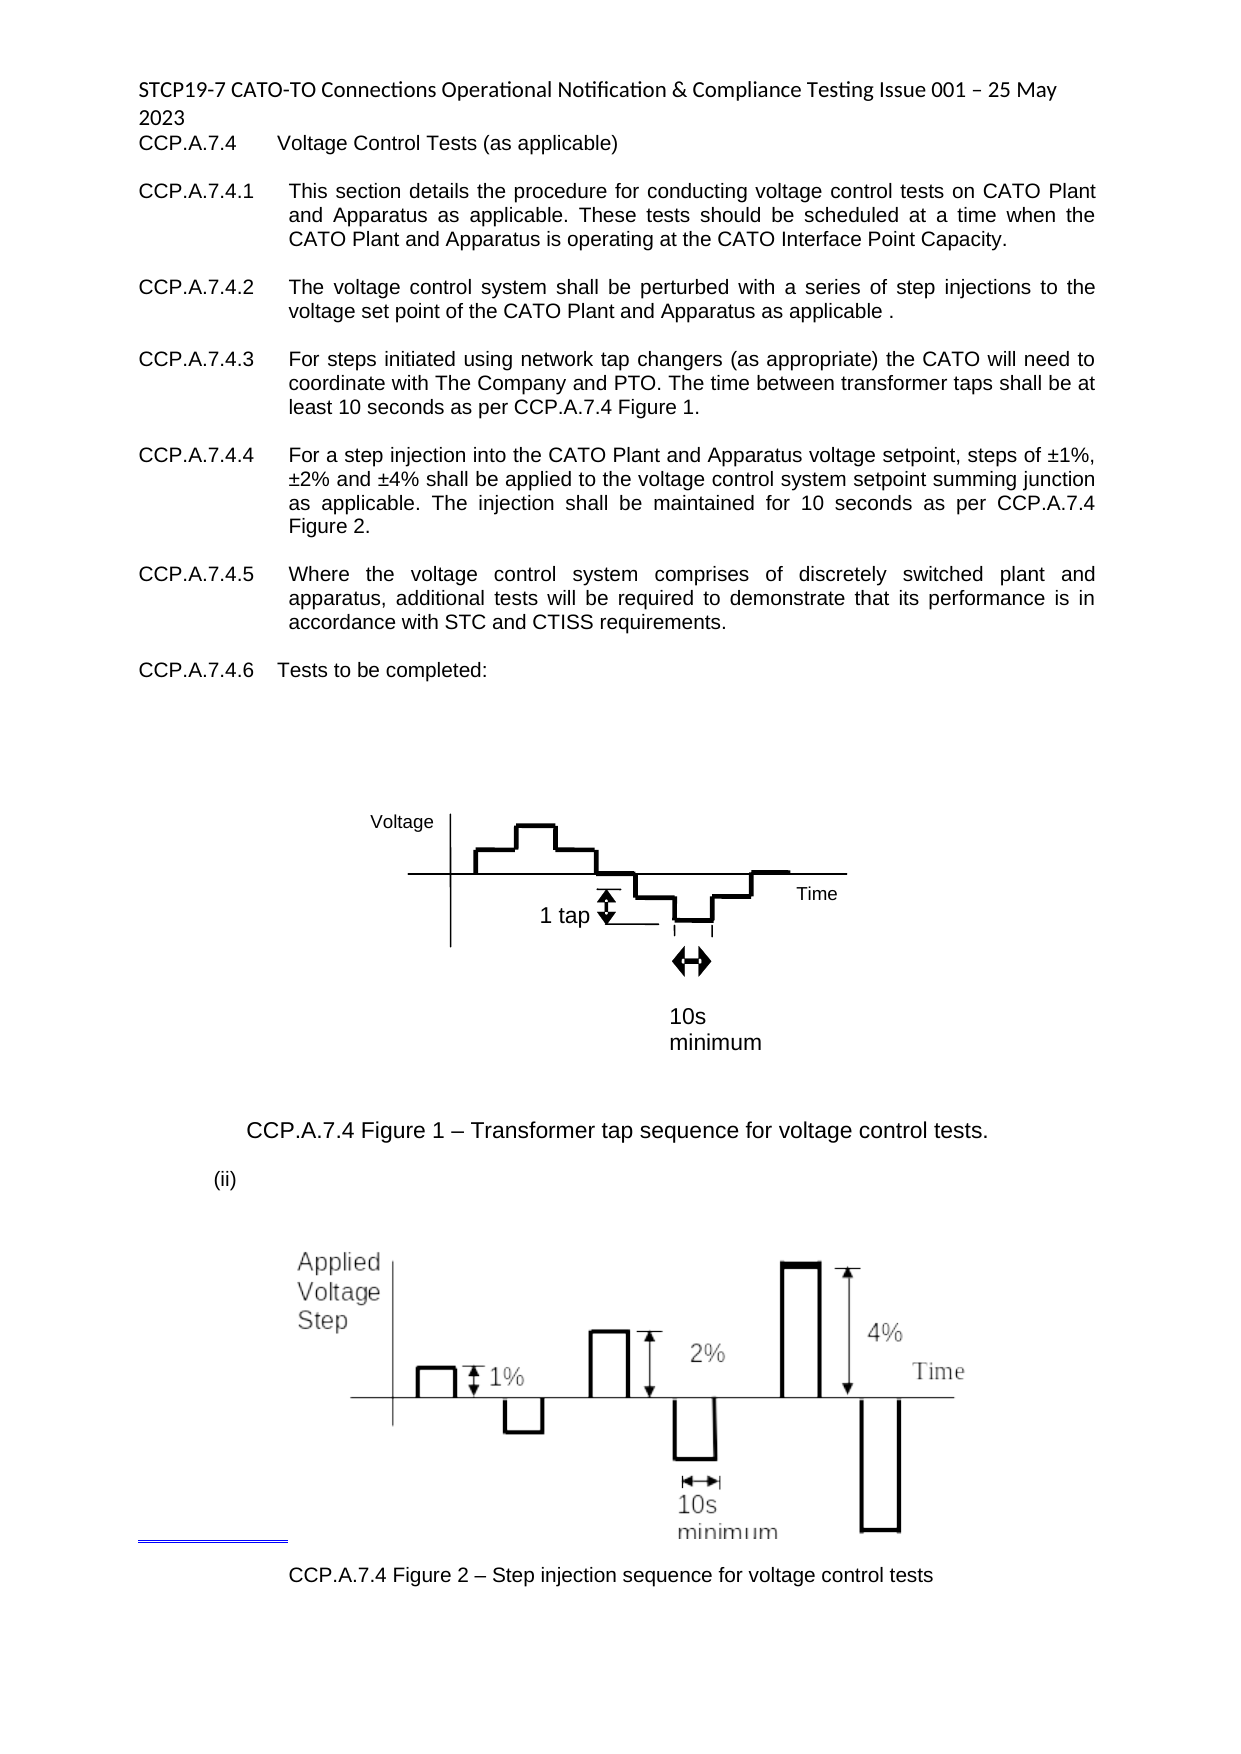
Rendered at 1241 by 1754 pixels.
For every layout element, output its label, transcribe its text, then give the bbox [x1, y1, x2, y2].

text CCP.A.7.4.3 For steps initiated using network tap changers (as appropriate) the CATO will need to coordinate with The Company and PTO. The time between transformer taps shall be at least 10 seconds as per CCP.A.7.4 Figure 1. [138, 347, 1097, 418]
text CCP.A.7.4 Voltage Control Tests (as applicable) [138, 131, 1097, 155]
text CCP.A.7.4 Figure 2 – Step injection sequence for voltage control tests [138, 1563, 1097, 1587]
text CCP.A.7.4.2 The voltage control system shall be perturbed with a series of step injections to the voltage set point of the CATO Plant and Apparatus as applicable . [138, 275, 1097, 323]
text CCP.A.7.4 Figure 1 – Transformer tap sequence for voltage control tests. [138, 1117, 1097, 1143]
text CCP.A.7.4.5 Where the voltage control system comprises of discretely switched plant and apparatus, additional tests will be required to demonstrate that its performance is in accordance with STC and CTISS requirements. [138, 562, 1097, 634]
text (ii) [138, 1167, 1097, 1191]
text CCP.A.7.4.6 Tests to be completed: [138, 658, 1097, 682]
text CCP.A.7.4.1 This section details the procedure for conducting voltage control tests on CATO Plant and Apparatus as applicable. These tests should be scheduled at a time when the CATO Plant and Apparatus is operating at the CATO Interface Point Capacity. [138, 179, 1097, 251]
text CCP.A.7.4.4 For a step injection into the CATO Plant and Apparatus voltage setpoint, steps of ±1%, ±2% and ±4% shall be applied to the voltage control system setpoint summing junction as applicable. The injection shall be maintained for 10 seconds as per CCP.A.7.4 Figure 2. [138, 442, 1097, 538]
